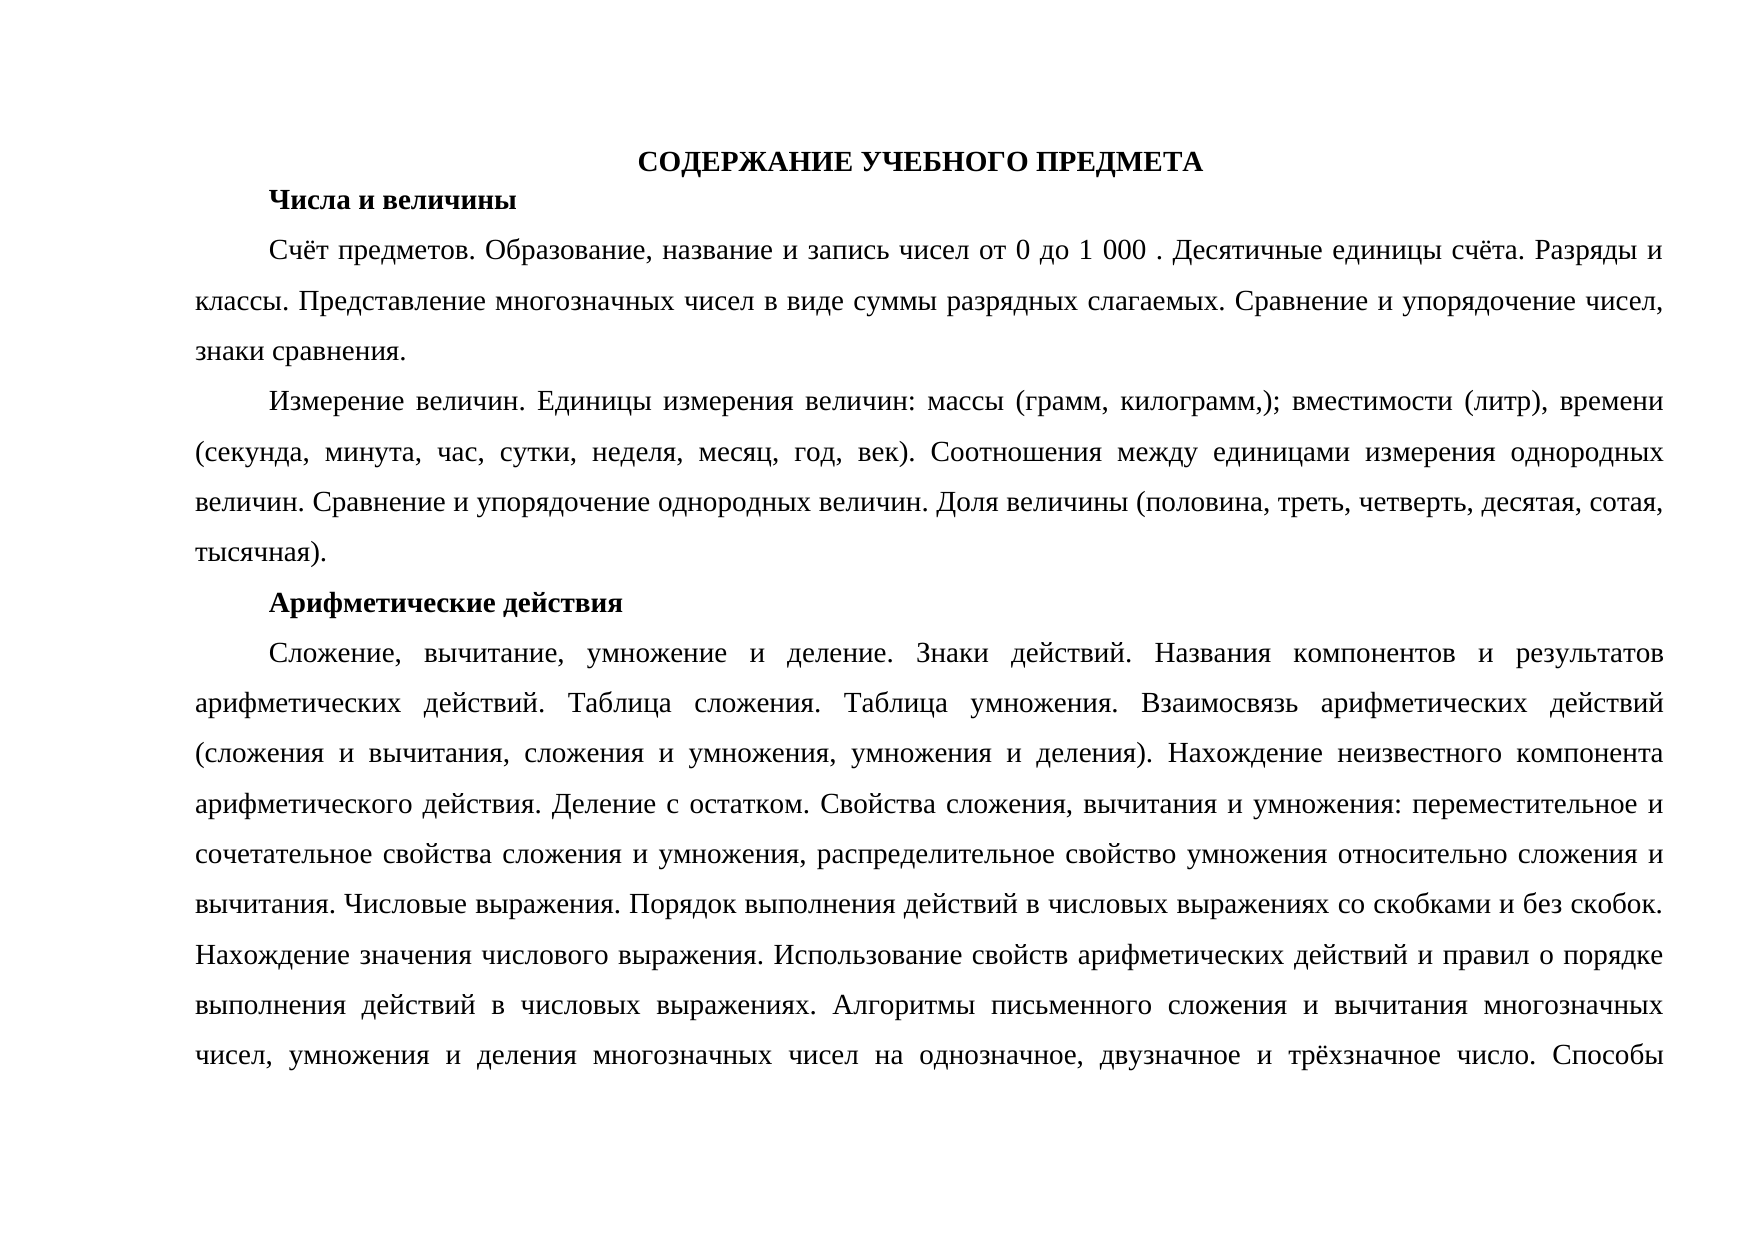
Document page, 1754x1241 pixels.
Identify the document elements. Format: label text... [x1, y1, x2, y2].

text Счёт предметов. Образование, название и запись чисел от 0 до 1 000 . Десятичные единицы счёта. Разряды и классы. Представление многозначных чисел в виде суммы разрядных слагаемых. Сравнение и упорядочение чисел, знаки сравнения. [195, 232, 1665, 367]
subtitle СОДЕРЖАНИЕ УЧЕБНОГО ПРЕДМЕТА [176, 144, 1665, 177]
text Числа и величины [195, 182, 1665, 216]
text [195, 635, 1665, 1071]
text Измерение величин. Единицы измерения величин: массы (грамм, килограмм,); вместимости (литр), времени (секунда, минута, час, сутки, неделя, месяц, год, век). Соотношения между единицами измерения однородных величин. Сравнение и упорядочение однородных величин. Доля величины (половина, треть, четверть, десятая, сотая, тысячная). [195, 383, 1665, 568]
text Арифметические действия [195, 585, 1665, 618]
